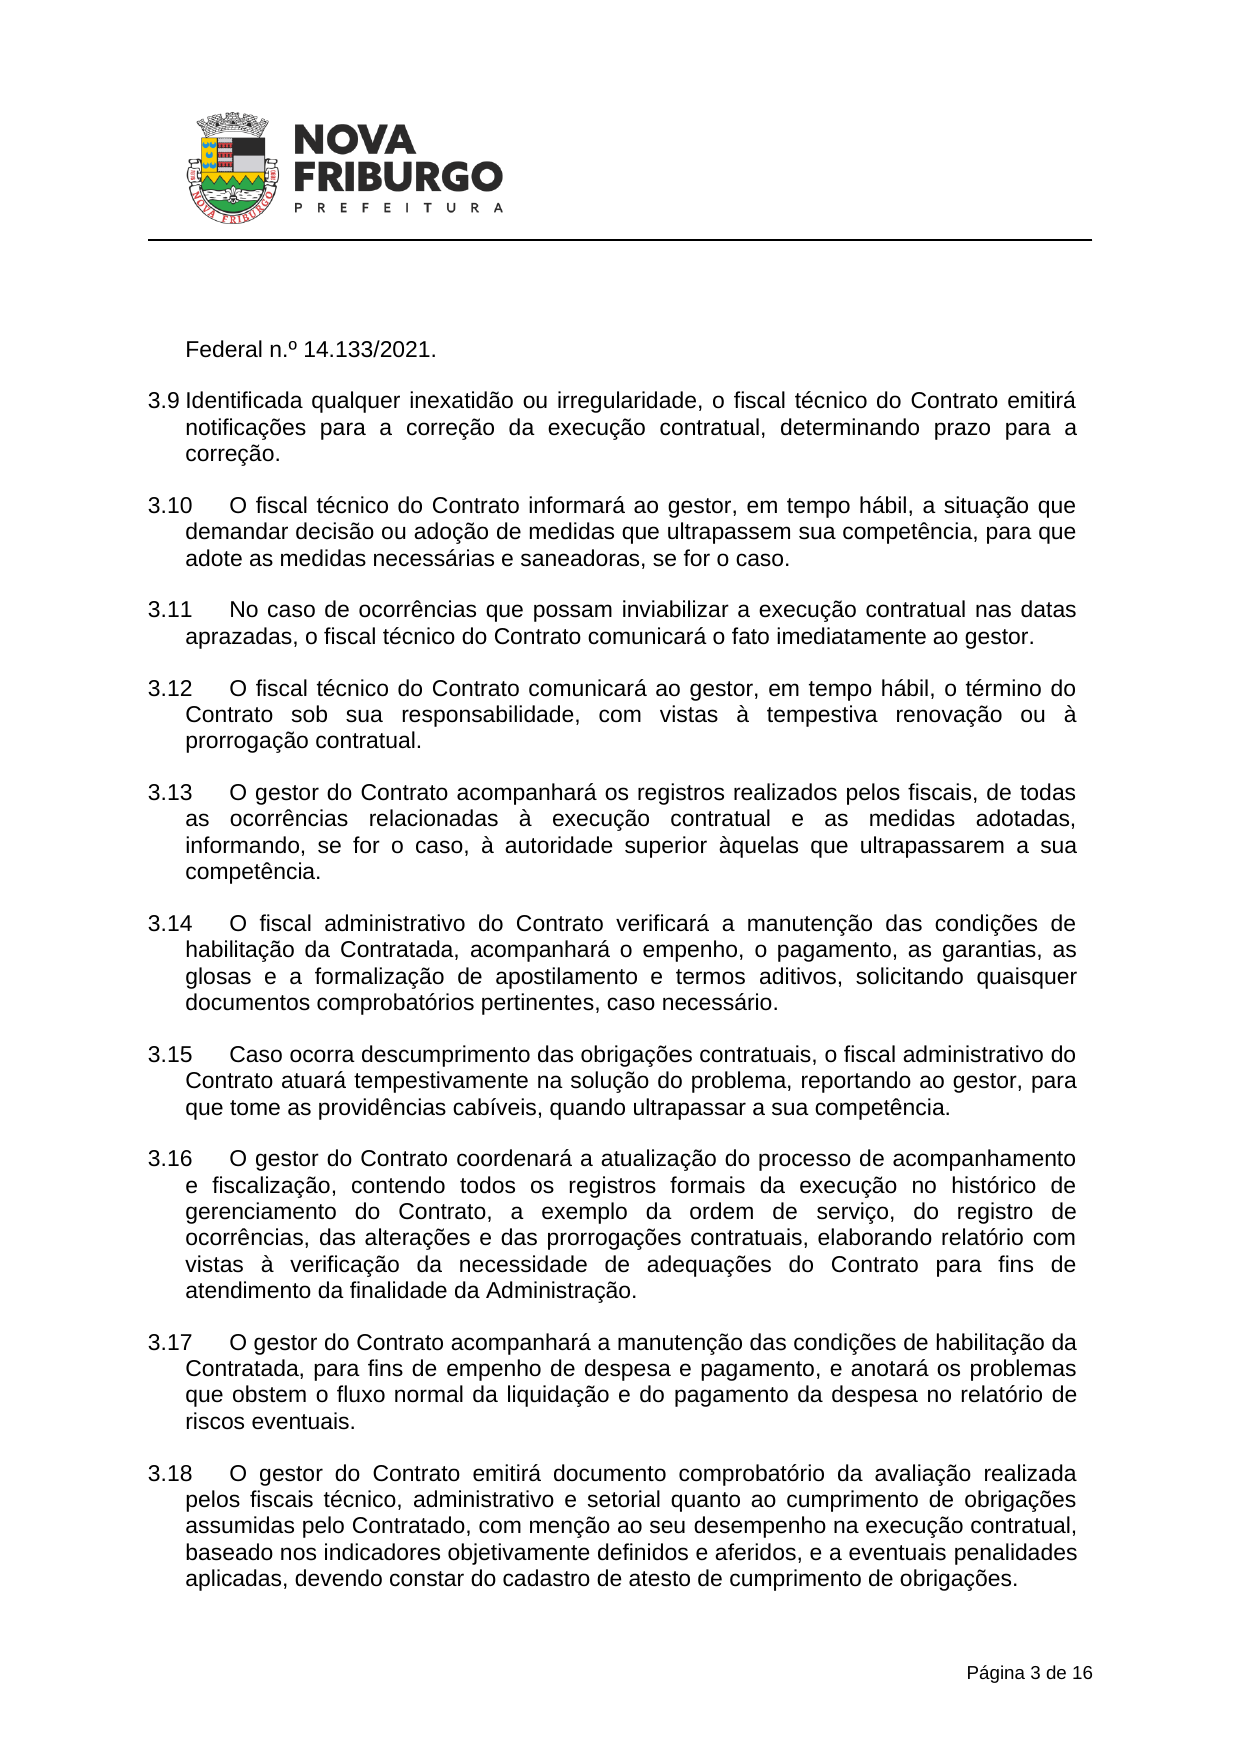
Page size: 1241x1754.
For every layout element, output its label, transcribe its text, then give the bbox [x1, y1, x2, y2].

list O fiscal administrativo do Contrato verificará a manutenção das condições de habilitação da Contratada, acompanhará o empenho, o pagamento, as garantias, as glosas e a formalização de apostilamento e termos aditivos, solicitando quaisquer documentos comprobatórios pertinentes, caso necessário. [148, 910, 1077, 1015]
list O gestor do Contrato acompanhará a manutenção das condições de habilitação da Contratada, para fins de empenho de despesa e pagamento, e anotará os problemas que obstem o fluxo normal da liquidação e do pagamento da despesa no relatório de riscos eventuais. [148, 1329, 1077, 1434]
list Caso ocorra descumprimento das obrigações contratuais, o fiscal administrativo do Contrato atuará tempestivamente na solução do problema, reportando ao gestor, para que tome as providências cabíveis, quando ultrapassar a sua competência. [148, 1041, 1077, 1120]
list O gestor do Contrato acompanhará os registros realizados pelos fiscais, de todas as ocorrências relacionadas à execução contratual e as medidas adotadas, informando, se for o caso, à autoridade superior àquelas que ultrapassarem a sua competência. [148, 779, 1077, 884]
picture [147, 100, 542, 238]
list O gestor do Contrato coordenará a atualização do processo de acompanhamento e fiscalização, contendo todos os registros formais da execução no histórico de gerenciamento do Contrato, a exemplo da ordem de serviço, do registro de ocorrências, das alterações e das prorrogações contratuais, elaborando relatório com vistas à verificação da necessidade de adequações do Contrato para fins de atendimento da finalidade da Administração. [148, 1145, 1077, 1303]
list Identificada qualquer inexatidão ou irregularidade, o fiscal técnico do Contrato emitirá notificações para a correção da execução contratual, determinando prazo para a correção. [148, 387, 1077, 467]
list O fiscal técnico do Contrato informará ao gestor, em tempo hábil, a situação que demandar decisão ou adoção de medidas que ultrapassem sua competência, para que adote as medidas necessárias e saneadoras, se for o caso. [148, 492, 1077, 571]
list No caso de ocorrências que possam inviabilizar a execução contratual nas datas aprazadas, o fiscal técnico do Contrato comunicará o fato imediatamente ao gestor. [148, 596, 1077, 649]
list O fiscal técnico do Contrato comunicará ao gestor, em tempo hábil, o término do Contrato sob sua responsabilidade, com vistas à tempestiva renovação ou à prorrogação contratual. [148, 674, 1077, 754]
list O gestor do Contrato emitirá documento comprobatório da avaliação realizada pelos fiscais técnico, administrativo e setorial quanto ao cumprimento de obrigações assumidas pelo Contratado, com menção ao seu desempenho na execução contratual, baseado nos indicadores objetivamente definidos e aferidos, e a eventuais penalidades aplicadas, devendo constar do cadastro de atesto de cumprimento de obrigações. [148, 1459, 1077, 1591]
